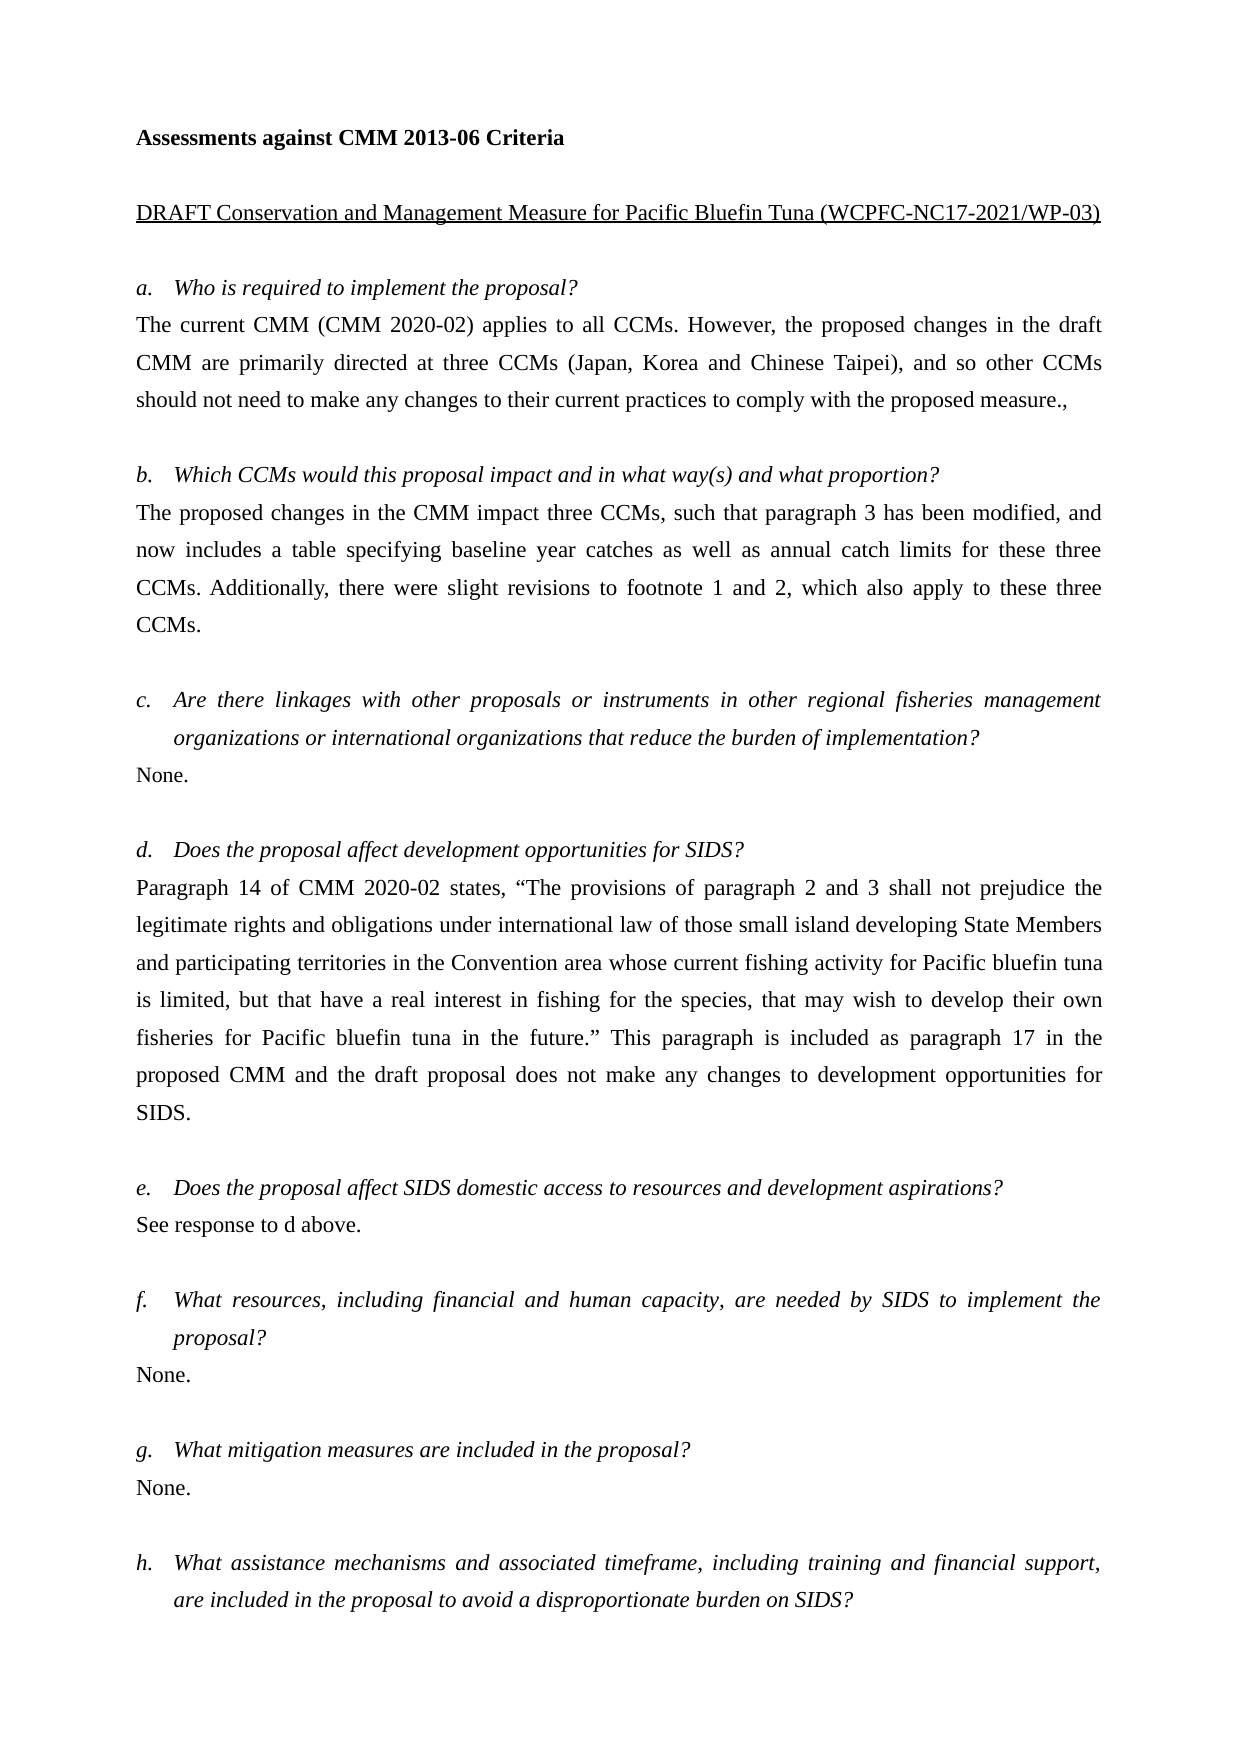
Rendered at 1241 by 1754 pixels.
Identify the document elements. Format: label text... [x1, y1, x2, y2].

text Assessments against CMM 2013-06 Criteria [136, 118, 1104, 156]
text None. [136, 756, 1104, 793]
list Which CCMs would this proposal impact and in what way(s) and what proportion? [136, 456, 1104, 493]
list What assistance mechanisms and associated timeframe, including training and financial support, are included in the proposal to avoid a disproportionate burden on SIDS? [136, 1543, 1104, 1618]
list What resources, including financial and human capacity, are needed by SIDS to implement the proposal? [136, 1281, 1104, 1356]
text The proposed changes in the CMM impact three CCMs, such that paragraph 3 has been modified, and now includes a table specifying baseline year catches as well as annual catch limits for these three CCMs. Additionally, there were slight revisions to footnote 1 and 2, which also apply to these three CCMs. [136, 493, 1104, 643]
text Paragraph 14 of CMM 2020-02 states, “The provisions of paragraph 2 and 3 shall not prejudice the legitimate rights and obligations under international law of those small island developing State Members and participating territories in the Convention area whose current fishing activity for Pacific bluefin tuna is limited, but that have a real interest in fishing for the species, that may wish to develop their own fisheries for Pacific bluefin tuna in the future.” This paragraph is included as paragraph 17 in the proposed CMM and the draft proposal does not make any changes to development opportunities for SIDS. [136, 868, 1104, 1131]
text The current CMM (CMM 2020-02) applies to all CCMs. However, the proposed changes in the draft CMM are primarily directed at three CCMs (Japan, Korea and Chinese Taipei), and so other CCMs should not need to make any changes to their current practices to comply with the proposed measure., [136, 306, 1104, 418]
list Does the proposal affect SIDS domestic access to resources and development aspirations? [136, 1168, 1104, 1206]
list Who is required to implement the proposal? [136, 268, 1104, 306]
text None. [136, 1356, 1104, 1393]
text See response to d above. [136, 1206, 1104, 1243]
list What mitigation measures are included in the proposal? [136, 1431, 1104, 1468]
list Are there linkages with other proposals or instruments in other regional fisheries management organizations or international organizations that reduce the burden of implementation? [136, 681, 1104, 756]
list Does the proposal affect development opportunities for SIDS? [136, 831, 1104, 868]
text None. [136, 1468, 1104, 1506]
text DRAFT Conservation and Management Measure for Pacific Bluefin Tuna (WCPFC-NC17-2021/WP-03) [136, 193, 1104, 231]
